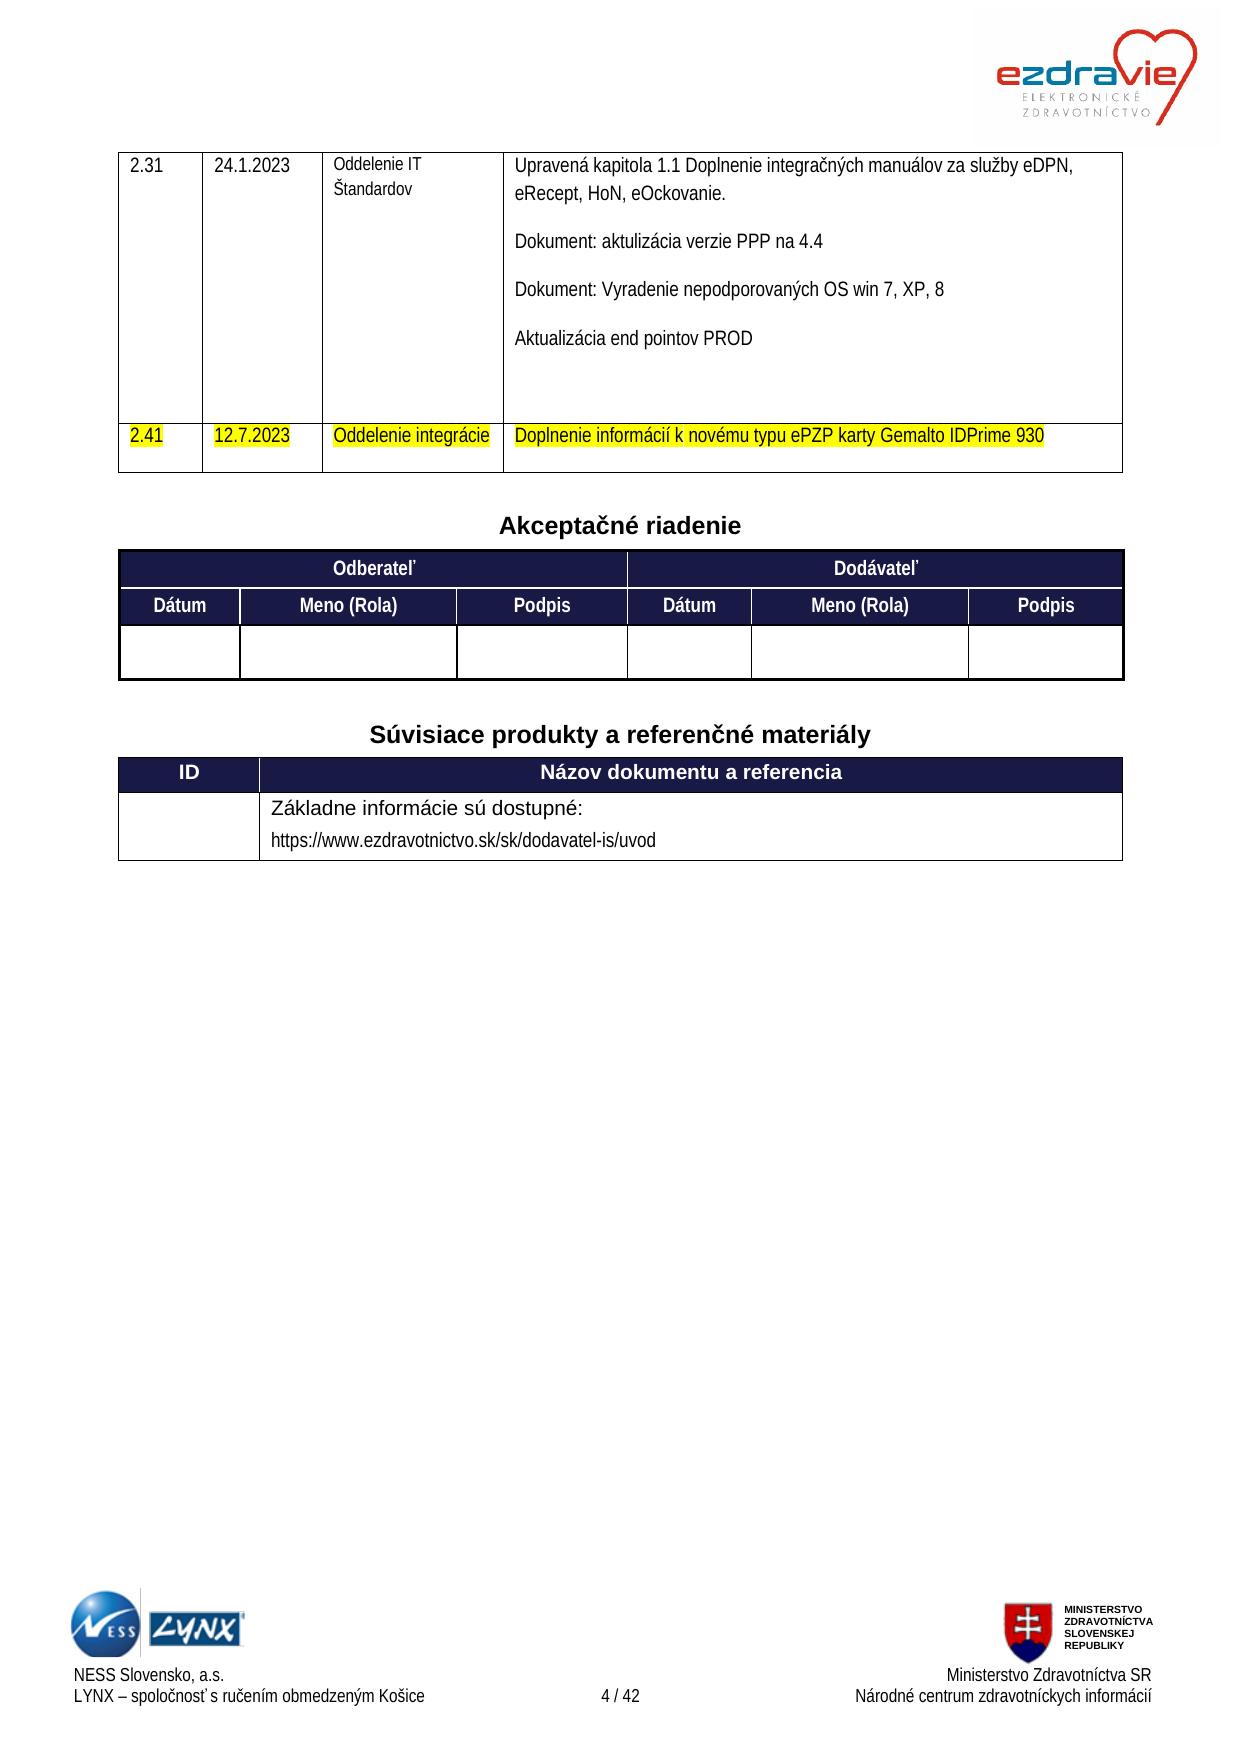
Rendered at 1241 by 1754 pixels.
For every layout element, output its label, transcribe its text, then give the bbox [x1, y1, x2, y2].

table_cell Podpis [457, 589, 627, 624]
table_cell Oddelenie integrácie [323, 424, 503, 472]
table_cell 12.7.2023 [203, 424, 322, 472]
subtitle Akceptačné riadenie [118, 511, 1122, 540]
picture [972, 6, 1222, 148]
picture [1001, 1600, 1054, 1665]
table_cell [119, 793, 259, 859]
table_cell Oddelenie IT Štandardov [323, 153, 503, 422]
table_header Názov dokumentu a referencia [260, 758, 1122, 792]
table_header Dodávateľ [628, 552, 1122, 587]
table_cell Meno (Rola) [752, 589, 968, 624]
subtitle Súvisiace produkty a referenčné materiály [118, 720, 1122, 748]
table_cell 2.41 [119, 424, 202, 472]
table_cell [752, 626, 968, 678]
table_cell [121, 626, 239, 678]
table_cell 2.31 [119, 153, 202, 422]
table_cell [628, 626, 751, 678]
table_cell Podpis [969, 589, 1122, 624]
table_cell [458, 626, 627, 678]
table_header Odberateľ [121, 552, 627, 587]
table_cell Doplnenie informácií k novému typu ePZP karty Gemalto IDPrime 930 [504, 424, 1122, 472]
table_cell Upravená kapitola 1.1 Doplnenie integračných manuálov za služby eDPN, eRecept, HoN, eOckovanie. Dokument: aktulizácia verzie PPP na 4.4 Dokument: Vyradenie nepodporovaných OS win 7, XP, 8 Aktualizácia end pointov PROD [504, 153, 1122, 422]
table_cell Dátum [628, 589, 751, 624]
table_cell Dátum [121, 589, 239, 624]
table_cell 24.1.2023 [203, 153, 322, 422]
table_cell Meno (Rola) [241, 589, 456, 624]
table_cell [241, 626, 456, 678]
table_cell [969, 626, 1122, 678]
table_header ID [119, 758, 259, 792]
table_cell Základne informácie sú dostupné: https://www.ezdravotnictvo.sk/sk/dodavatel-is/uvod [260, 793, 1122, 859]
